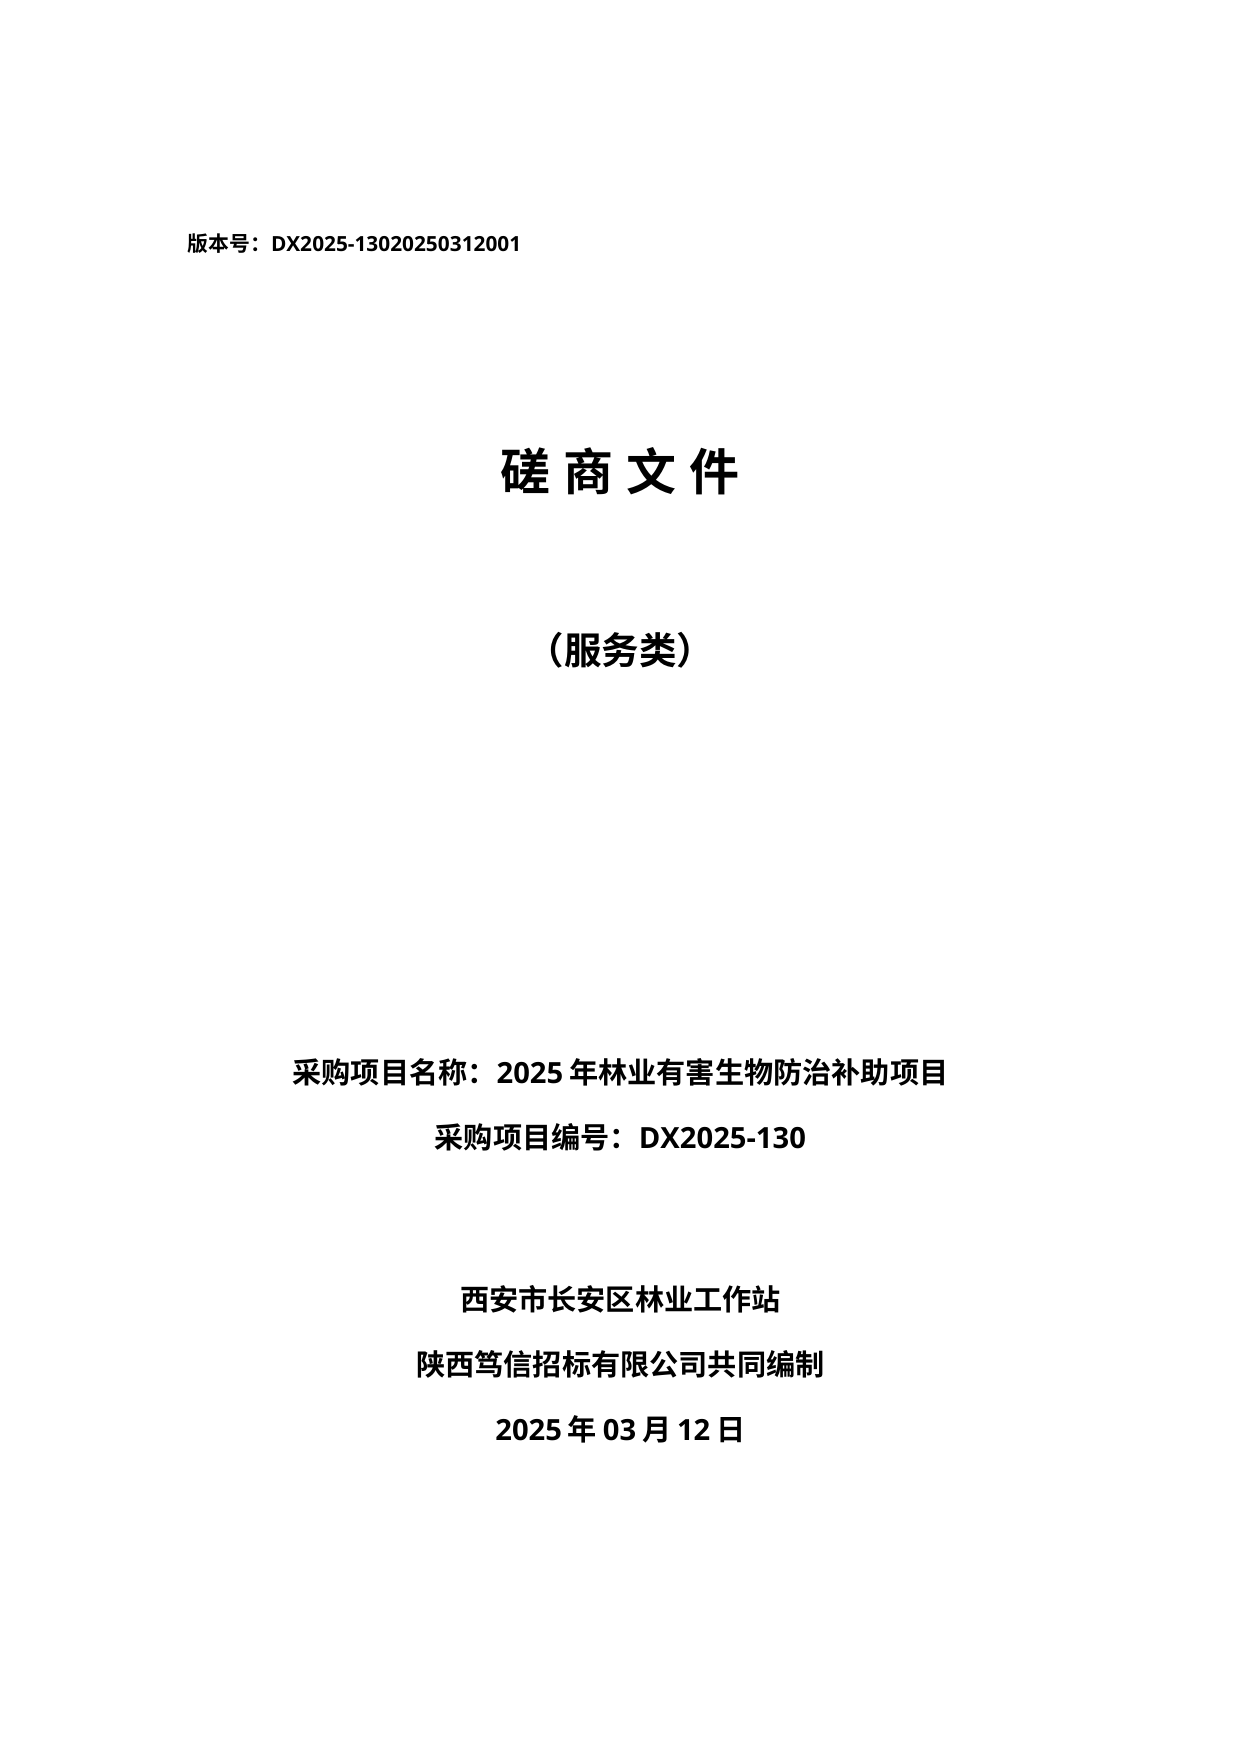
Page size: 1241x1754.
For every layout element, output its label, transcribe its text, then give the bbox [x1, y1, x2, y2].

text 2025年03月12日 [187, 1397, 1053, 1462]
text 采购项目名称：2025年林业有害生物防治补助项目 [187, 1039, 1053, 1104]
text 西安市长安区林业工作站 [187, 1267, 1053, 1332]
text 陕西笃信招标有限公司共同编制 [187, 1332, 1053, 1397]
text 采购项目编号：DX2025-130 [187, 1104, 1053, 1267]
text 版本号：DX2025-13020250312001 [187, 227, 1053, 422]
text （服务类） [187, 617, 1053, 1039]
text 磋 商 文 件 [187, 422, 1053, 617]
